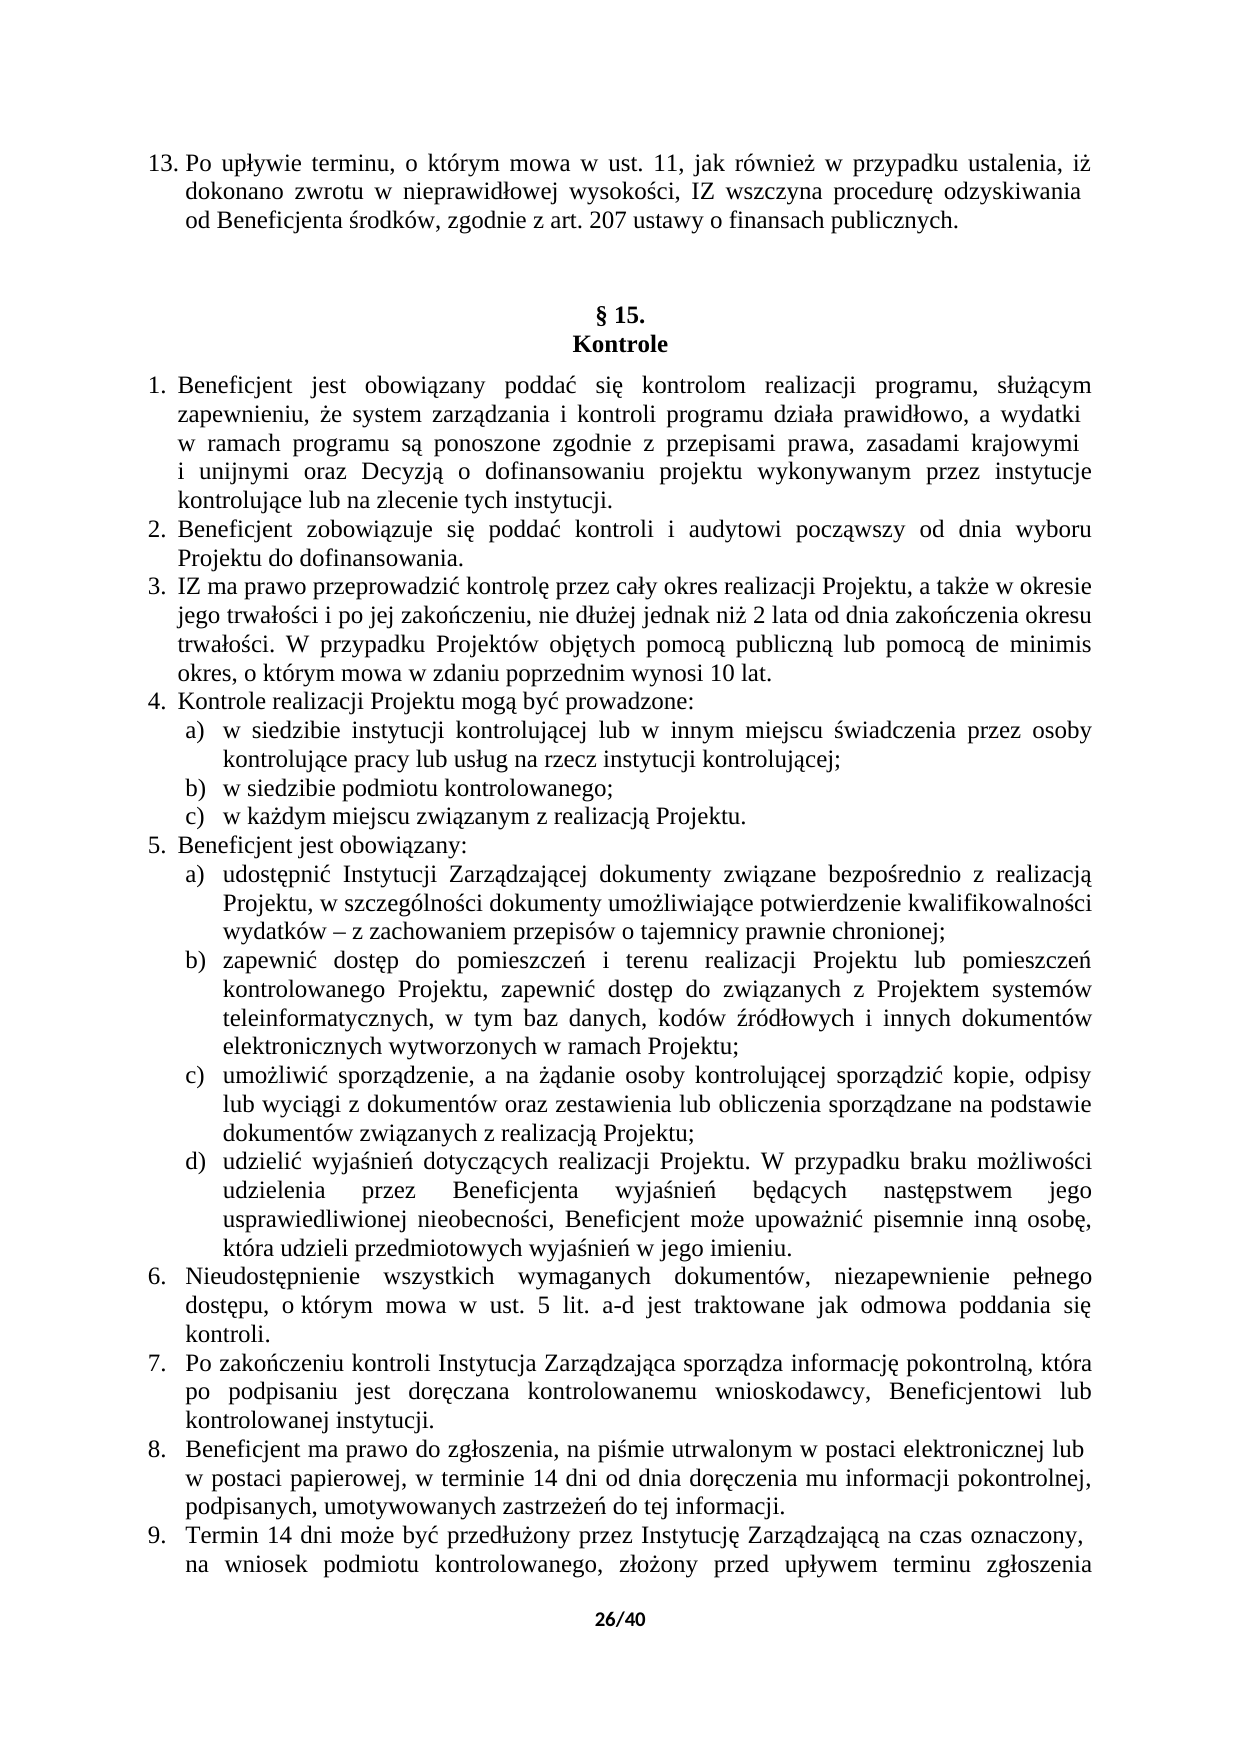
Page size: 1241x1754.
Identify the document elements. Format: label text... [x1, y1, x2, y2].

list udzielić wyjaśnień dotyczących realizacji Projektu. W przypadku braku możliwości udzielenia przez Beneficjenta wyjaśnień będących następstwem jego usprawiedliwionej nieobecności, Beneficjent może upoważnić pisemnie inną osobę, która udzieli przedmiotowych wyjaśnień w jego imieniu. [185, 1146, 1093, 1261]
text § 15. Kontrole [148, 300, 1093, 358]
list Beneficjent zobowiązuje się poddać kontroli i audytowi począwszy od dnia wyboru Projektu do dofinansowania. [148, 514, 1093, 571]
list umożliwić sporządzenie, a na żądanie osoby kontrolującej sporządzić kopie, odpisy lub wyciągi z dokumentów oraz zestawienia lub obliczenia sporządzane na podstawie dokumentów związanych z realizacją Projektu; [185, 1060, 1093, 1146]
list Po upływie terminu, o którym mowa w ust. 11, jak również w przypadku ustalenia, iż dokonano zwrotu w nieprawidłowej wysokości, IZ wszczyna procedurę odzyskiwania od Beneficjenta środków, zgodnie z art. 207 ustawy o finansach publicznych. [148, 148, 1093, 234]
list IZ ma prawo przeprowadzić kontrolę przez cały okres realizacji Projektu, a także w okresie jego trwałości i po jej zakończeniu, nie dłużej jednak niż 2 lata od dnia zakończenia okresu trwałości. W przypadku Projektów objętych pomocą publiczną lub pomocą de minimis okres, o którym mowa w zdaniu poprzednim wynosi 10 lat. [148, 571, 1093, 686]
list Nieudostępnienie wszystkich wymaganych dokumentów, niezapewnienie pełnego dostępu, o którym mowa w ust. 5 lit. a-d jest traktowane jak odmowa poddania się kontroli. [148, 1261, 1093, 1348]
list Beneficjent jest obowiązany: [148, 830, 1093, 859]
list w siedzibie podmiotu kontrolowanego; [185, 773, 1093, 801]
list Po zakończeniu kontroli Instytucja Zarządzająca sporządza informację pokontrolną, która po podpisaniu jest doręczana kontrolowanemu wnioskodawcy, Beneficjentowi lub kontrolowanej instytucji. [148, 1348, 1093, 1434]
list Beneficjent jest obowiązany poddać się kontrolom realizacji programu, służącym zapewnieniu, że system zarządzania i kontroli programu działa prawidłowo, a wydatki w ramach programu są ponoszone zgodnie z przepisami prawa, zasadami krajowymi i unijnymi oraz Decyzją o dofinansowaniu projektu wykonywanym przez instytucje kontrolujące lub na zlecenie tych instytucji. [148, 370, 1093, 514]
list udostępnić Instytucji Zarządzającej dokumenty związane bezpośrednio z realizacją Projektu, w szczególności dokumenty umożliwiające potwierdzenie kwalifikowalności wydatków – z zachowaniem przepisów o tajemnicy prawnie chronionej; [185, 859, 1093, 945]
list zapewnić dostęp do pomieszczeń i terenu realizacji Projektu lub pomieszczeń kontrolowanego Projektu, zapewnić dostęp do związanych z Projektem systemów teleinformatycznych, w tym baz danych, kodów źródłowych i innych dokumentów elektronicznych wytworzonych w ramach Projektu; [185, 945, 1093, 1060]
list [148, 1520, 1093, 1578]
list w każdym miejscu związanym z realizacją Projektu. [185, 801, 1093, 830]
list Beneficjent ma prawo do zgłoszenia, na piśmie utrwalonym w postaci elektronicznej lub w postaci papierowej, w terminie 14 dni od dnia doręczenia mu informacji pokontrolnej, podpisanych, umotywowanych zastrzeżeń do tej informacji. [148, 1434, 1093, 1520]
list w siedzibie instytucji kontrolującej lub w innym miejscu świadczenia przez osoby kontrolujące pracy lub usług na rzecz instytucji kontrolującej; [185, 715, 1093, 773]
list Kontrole realizacji Projektu mogą być prowadzone: [148, 686, 1093, 715]
